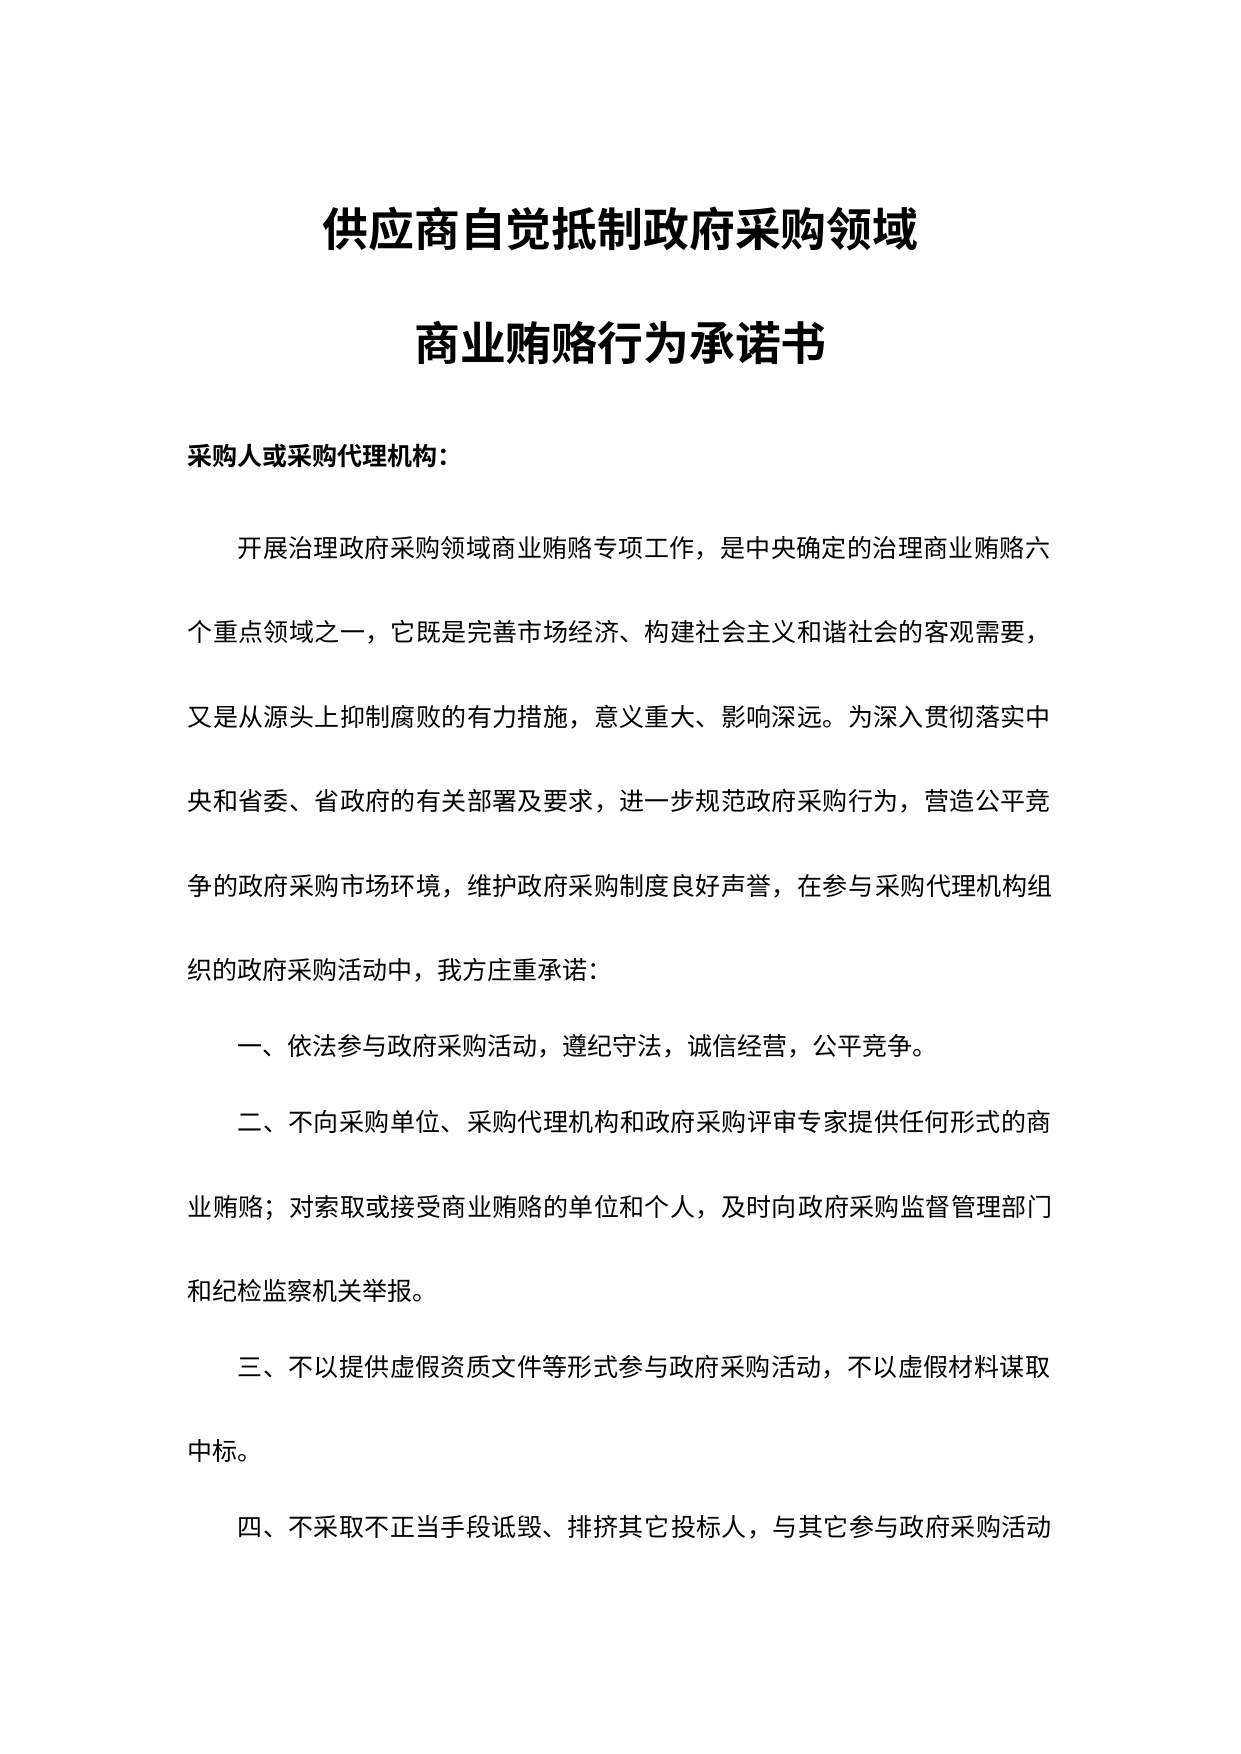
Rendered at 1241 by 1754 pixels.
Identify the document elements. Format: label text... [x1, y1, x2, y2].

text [187, 1493, 1053, 1558]
text 采购人或采购代理机构： [187, 422, 1053, 487]
text 供应商自觉抵制政府采购领域 [187, 178, 1053, 276]
text 开展治理政府采购领域商业贿赂专项工作，是中央确定的治理商业贿赂六个重点领域之一，它既是完善市场经济、构建社会主义和谐社会的客观需要，又是从源头上抑制腐败的有力措施，意义重大、影响深远。为深入贯彻落实中央和省委、省政府的有关部署及要求，进一步规范政府采购行为，营造公平竞争的政府采购市场环境，维护政府采购制度良好声誉，在参与采购代理机构组织的政府采购活动中，我方庄重承诺： [187, 514, 1053, 1001]
text 一、依法参与政府采购活动，遵纪守法，诚信经营，公平竞争。 [187, 1012, 1053, 1077]
text 商业贿赂行为承诺书 [187, 292, 1053, 389]
text 二、不向采购单位、采购代理机构和政府采购评审专家提供任何形式的商业贿赂；对索取或接受商业贿赂的单位和个人，及时向政府采购监督管理部门和纪检监察机关举报。 [187, 1088, 1053, 1322]
text 三、不以提供虚假资质文件等形式参与政府采购活动，不以虚假材料谋取中标。 [187, 1333, 1053, 1482]
